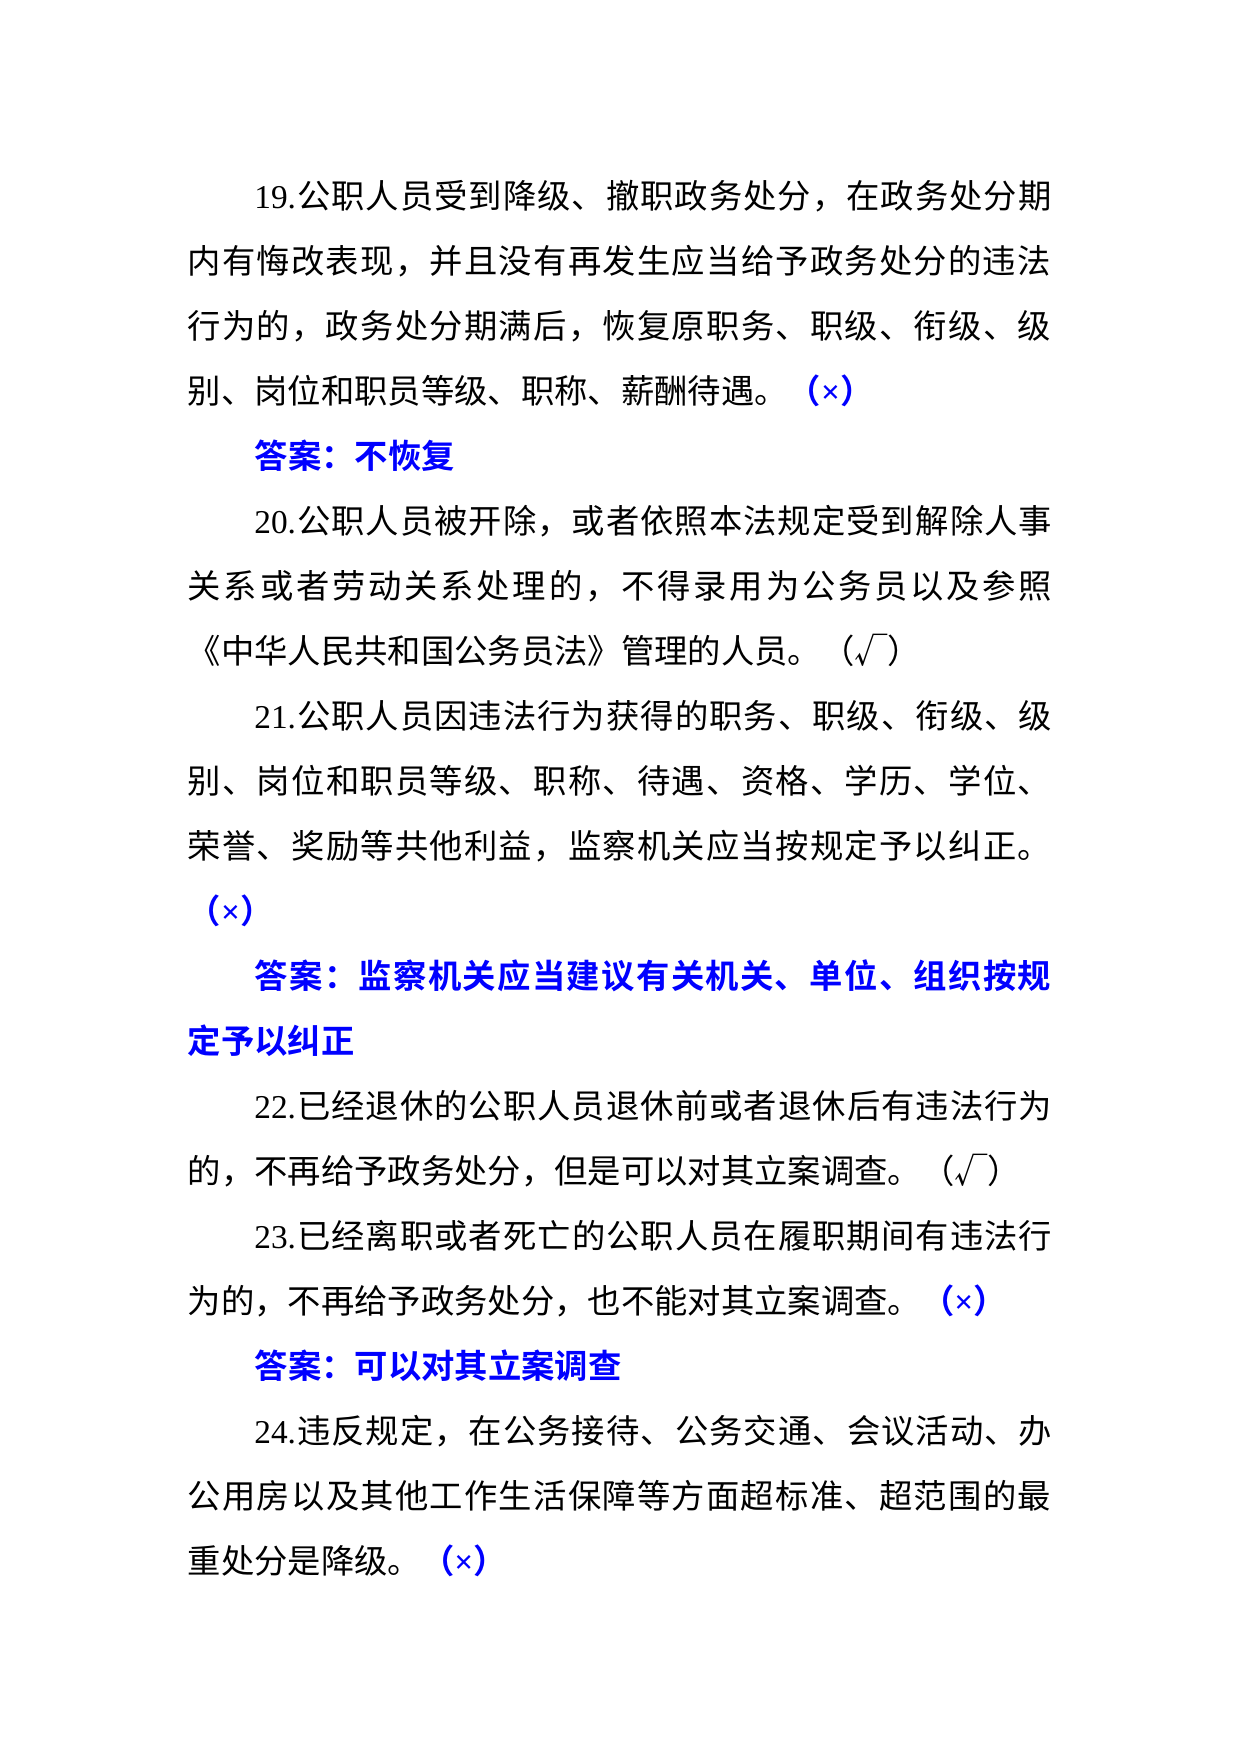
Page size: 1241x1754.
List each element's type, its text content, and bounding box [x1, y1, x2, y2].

text 22.已经退休的公职人员退休前或者退休后有违法行为的，不再给予政务处分，但是可以对其立案调查。（√） [187, 1072, 1053, 1202]
text 20.公职人员被开除，或者依照本法规定受到解除人事关系或者劳动关系处理的，不得录用为公务员以及参照《中华人民共和国公务员法》管理的人员。（√） [187, 487, 1053, 682]
text 19.公职人员受到降级、撤职政务处分，在政务处分期内有悔改表现，并且没有再发生应当给予政务处分的违法行为的，政务处分期满后，恢复原职务、职级、衔级、级别、岗位和职员等级、职称、薪酬待遇。（×） [187, 162, 1053, 422]
text 21.公职人员因违法行为获得的职务、职级、衔级、级别、岗位和职员等级、职称、待遇、资格、学历、学位、荣誉、奖励等共他利益，监察机关应当按规定予以纠正。（×） [187, 682, 1053, 942]
text 答案：可以对其立案调查 [187, 1332, 1053, 1397]
text 23.已经离职或者死亡的公职人员在履职期间有违法行为的，不再给予政务处分，也不能对其立案调查。（×） [187, 1202, 1053, 1332]
text 答案：监察机关应当建议有关机关、单位、组织按规定予以纠正 [187, 942, 1053, 1072]
text 答案：不恢复 [187, 422, 1053, 487]
text 24.违反规定，在公务接待、公务交通、会议活动、办公用房以及其他工作生活保障等方面超标准、超范围的最重处分是降级。（×） [187, 1397, 1053, 1592]
